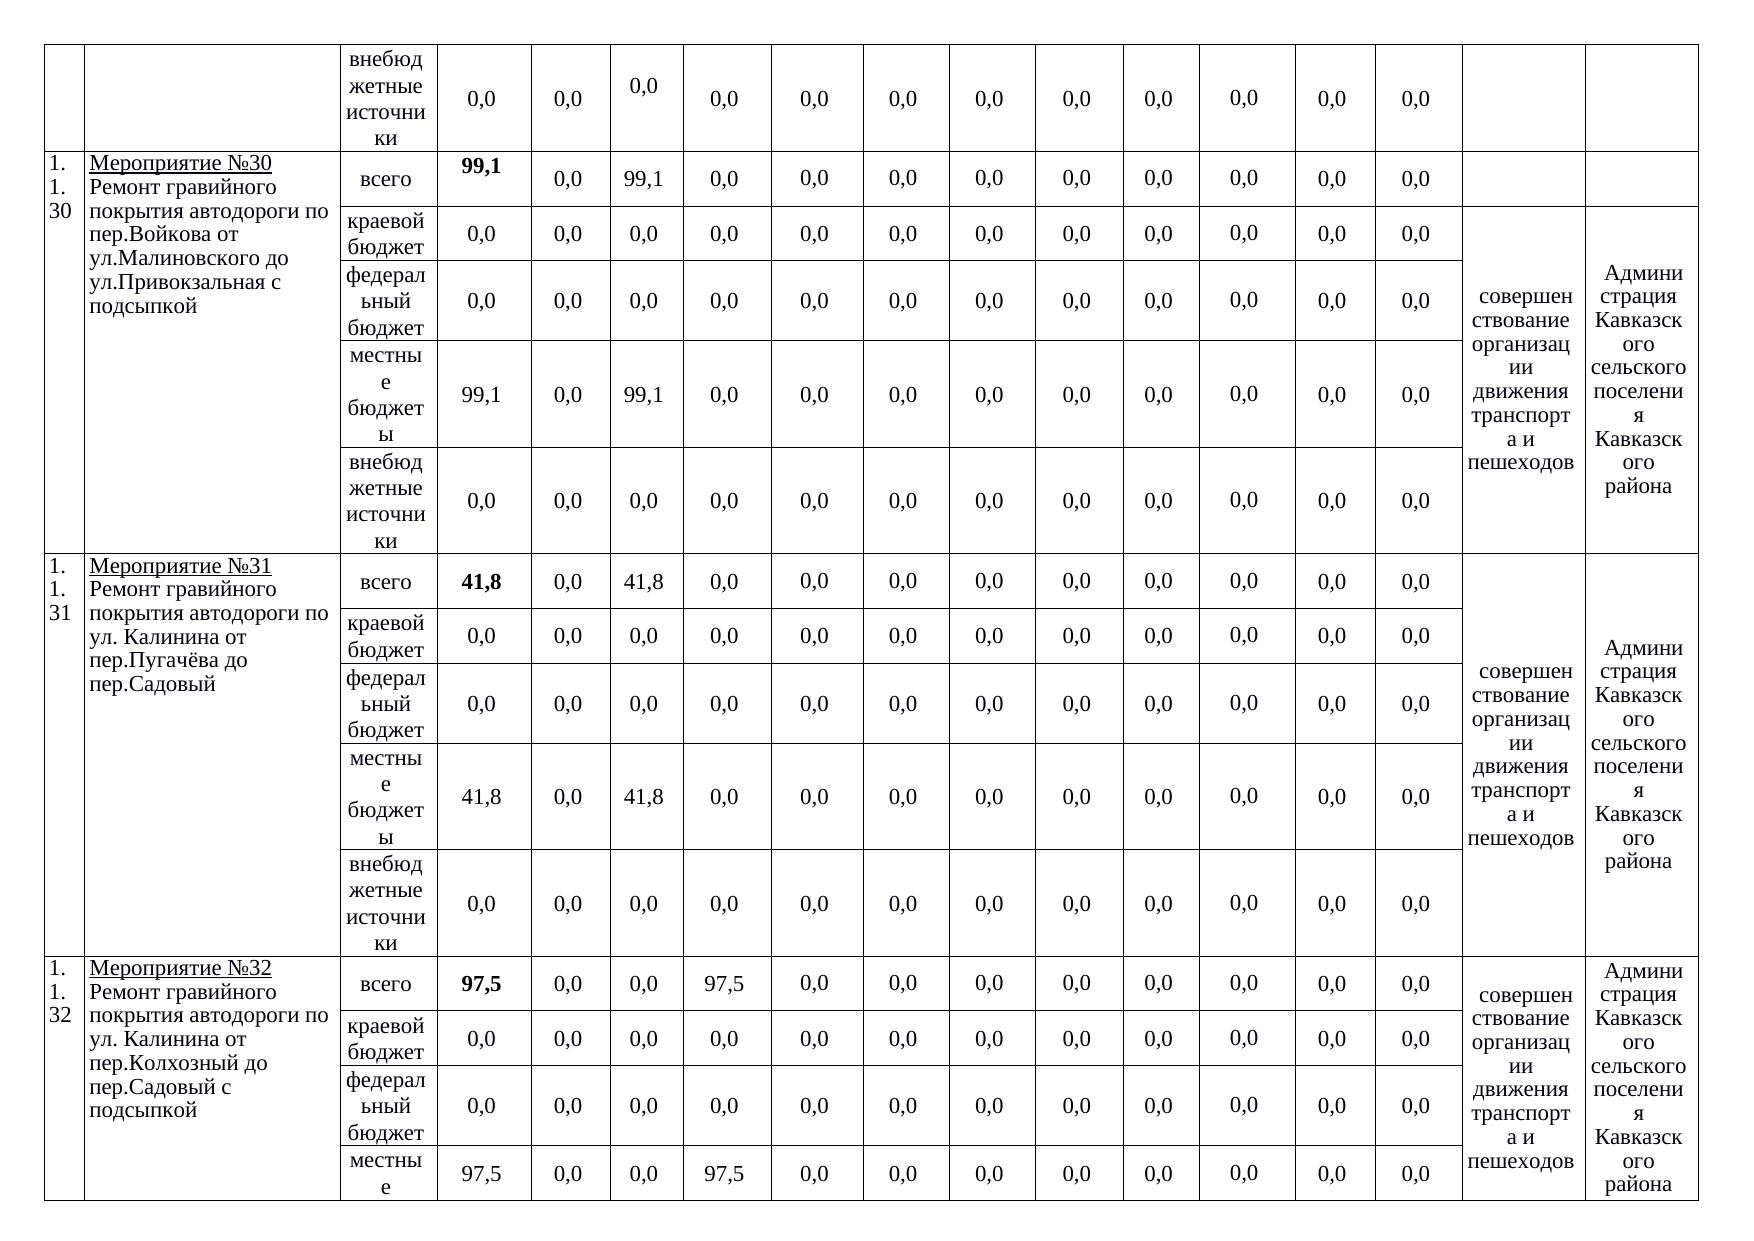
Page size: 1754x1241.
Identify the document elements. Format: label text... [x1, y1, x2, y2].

table_cell 41,8 [438, 744, 531, 849]
table_cell 0,0 [950, 609, 1035, 663]
table_cell 0,0 [1124, 609, 1199, 663]
table_cell 0,0 [1036, 744, 1123, 849]
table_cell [1463, 207, 1585, 553]
table_cell федеральный бюджет [341, 1066, 437, 1145]
table_cell 0,0 [1296, 664, 1375, 743]
table_cell Администрация Кавказского сельского поселения Кавказского района [1586, 207, 1698, 553]
table_cell 0,0 [950, 850, 1035, 956]
table_cell 0,0 [1124, 1066, 1199, 1145]
table_cell 0,0 [1200, 152, 1295, 206]
table_cell 0,0 [532, 1011, 610, 1065]
table_cell 0,0 [611, 850, 683, 956]
table_cell 0,0 [1296, 448, 1375, 553]
table_cell 0,0 [438, 207, 531, 260]
table_cell 0,0 [532, 744, 610, 849]
table_cell 0,0 [1036, 554, 1123, 608]
table_cell 0,0 [611, 448, 683, 553]
table_cell 0,0 [950, 1011, 1035, 1065]
table_cell 41,8 [438, 554, 531, 608]
table_cell федеральный бюджет [341, 664, 437, 743]
table_cell 0,0 [684, 261, 771, 340]
table_cell 0,0 [1124, 341, 1199, 447]
table_cell 0,0 [772, 341, 863, 447]
table_cell 0,0 [1200, 850, 1295, 956]
table_cell 0,0 [864, 664, 949, 743]
table_cell 0,0 [950, 664, 1035, 743]
table_cell 0,0 [772, 850, 863, 956]
table_cell 0,0 [1200, 341, 1295, 447]
table_cell 0,0 [1124, 207, 1199, 260]
table_cell 0,0 [532, 448, 610, 553]
table_cell 0,0 [1296, 957, 1375, 1010]
table_cell всего [341, 554, 437, 608]
table_cell 0,0 [1296, 1011, 1375, 1065]
table_cell 0,0 [611, 609, 683, 663]
table_cell 0,0 [1036, 152, 1123, 206]
table_cell 0,0 [438, 448, 531, 553]
table_cell 0,0 [1296, 341, 1375, 447]
table_cell Администрация Кавказского сельского поселения Кавказского района [1586, 554, 1698, 956]
table_cell 0,0 [1296, 207, 1375, 260]
table_cell 0,0 [438, 1011, 531, 1065]
table_cell 0,0 [1124, 45, 1199, 151]
table_cell краевой бюджет [341, 1011, 437, 1065]
table_cell 0,0 [684, 1011, 771, 1065]
table_cell 0,0 [532, 207, 610, 260]
table_cell 0,0 [438, 1066, 531, 1145]
table_cell 0,0 [1296, 554, 1375, 608]
table_cell 0,0 [684, 744, 771, 849]
table_cell местные бюджеты [341, 341, 437, 447]
table_cell 0,0 [772, 1066, 863, 1145]
table_cell 0,0 [1200, 448, 1295, 553]
table_cell 0,0 [1376, 1146, 1462, 1200]
table_cell 0,0 [1376, 45, 1462, 151]
table_cell 0,0 [950, 261, 1035, 340]
table_cell 0,0 [1296, 1146, 1375, 1200]
table_cell 0,0 [772, 448, 863, 553]
table_cell 0,0 [1376, 1011, 1462, 1065]
table_cell 0,0 [611, 261, 683, 340]
table_cell 0,0 [1200, 957, 1295, 1010]
table_cell 0,0 [438, 664, 531, 743]
table_cell 0,0 [772, 1146, 863, 1200]
table_cell 0,0 [684, 207, 771, 260]
table_cell 0,0 [1376, 957, 1462, 1010]
table_cell 0,0 [1124, 664, 1199, 743]
table_cell Мероприятие №31 Ремонт гравийного покрытия автодороги по ул. Калинина от пер.Пугачёва до пер.Садовый [85, 554, 340, 956]
table_cell 0,0 [1124, 1011, 1199, 1065]
table_cell краевой бюджет [341, 207, 437, 260]
table_cell 0,0 [1376, 744, 1462, 849]
table_cell 0,0 [1296, 850, 1375, 956]
table_cell 0,0 [1296, 45, 1375, 151]
table_cell 0,0 [1124, 850, 1199, 956]
table_cell 0,0 [1200, 554, 1295, 608]
table_cell 0,0 [532, 609, 610, 663]
table_cell 0,0 [1124, 448, 1199, 553]
table_cell 0,0 [1036, 341, 1123, 447]
table_cell 0,0 [950, 341, 1035, 447]
table_cell 0,0 [950, 152, 1035, 206]
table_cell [1463, 957, 1585, 1200]
table_cell 0,0 [611, 1146, 683, 1200]
table_cell 0,0 [1200, 45, 1295, 151]
table_cell 0,0 [611, 957, 683, 1010]
table_cell 0,0 [772, 744, 863, 849]
table_cell 0,0 [1036, 207, 1123, 260]
table_cell 0,0 [950, 744, 1035, 849]
table_cell 0,0 [438, 850, 531, 956]
table_cell [1463, 152, 1585, 206]
table_cell 0,0 [864, 1066, 949, 1145]
table_cell 0,0 [611, 207, 683, 260]
table_cell 0,0 [532, 664, 610, 743]
table_cell 0,0 [772, 1011, 863, 1065]
table_cell 0,0 [1296, 609, 1375, 663]
table_cell 0,0 [1124, 744, 1199, 849]
table_cell 0,0 [611, 1011, 683, 1065]
table_cell 0,0 [1036, 664, 1123, 743]
table_cell 0,0 [864, 609, 949, 663]
table_cell 0,0 [1200, 744, 1295, 849]
table_cell 0,0 [950, 1066, 1035, 1145]
table_cell 0,0 [1376, 850, 1462, 956]
table_cell 0,0 [772, 45, 863, 151]
table_cell 99,1 [438, 341, 531, 447]
table_cell 0,0 [1036, 609, 1123, 663]
table_cell Мероприятие №30 Ремонт гравийного покрытия автодороги по пер.Войкова от ул.Малиновского до ул.Привокзальная с подсыпкой [85, 152, 340, 553]
table_cell 0,0 [864, 1011, 949, 1065]
table_cell 0,0 [1296, 261, 1375, 340]
table_cell 0,0 [1036, 957, 1123, 1010]
table_cell 0,0 [864, 45, 949, 151]
table_cell 41,8 [611, 554, 683, 608]
table_cell 1.1.31 [45, 554, 84, 956]
table_cell 0,0 [950, 1146, 1035, 1200]
table_cell 0,0 [684, 1066, 771, 1145]
table_cell 0,0 [1200, 609, 1295, 663]
table_cell 0,0 [1036, 448, 1123, 553]
table_cell 0,0 [950, 554, 1035, 608]
table_cell 99,1 [611, 152, 683, 206]
table_cell 0,0 [532, 1146, 610, 1200]
table_cell 0,0 [684, 609, 771, 663]
table_cell 99,1 [611, 341, 683, 447]
table_cell 0,0 [1200, 207, 1295, 260]
table_cell 97,5 [438, 1146, 531, 1200]
table_cell 0,0 [1296, 152, 1375, 206]
table_cell [1586, 152, 1698, 206]
table_cell 0,0 [1036, 850, 1123, 956]
table_cell 97,5 [684, 1146, 771, 1200]
table_cell 0,0 [438, 261, 531, 340]
table_cell 0,0 [772, 957, 863, 1010]
table_cell 0,0 [1376, 554, 1462, 608]
table_cell 0,0 [1376, 664, 1462, 743]
table_cell 0,0 [532, 45, 610, 151]
table_cell 0,0 [1376, 207, 1462, 260]
table_cell 0,0 [772, 664, 863, 743]
table_cell 0,0 [532, 261, 610, 340]
table_cell 0,0 [1376, 261, 1462, 340]
table_cell 0,0 [950, 448, 1035, 553]
table_cell всего [341, 152, 437, 206]
table_cell 0,0 [438, 45, 531, 151]
table_cell 99,1 [438, 152, 531, 206]
table_cell местные бюджеты [341, 744, 437, 849]
table_cell 0,0 [864, 448, 949, 553]
table_cell 97,5 [684, 957, 771, 1010]
table_cell 1.1.32 [45, 957, 84, 1200]
table_cell 0,0 [684, 850, 771, 956]
table_cell 0,0 [1296, 744, 1375, 849]
table_cell 0,0 [864, 341, 949, 447]
table_cell 0,0 [1036, 1146, 1123, 1200]
table_cell 0,0 [1124, 152, 1199, 206]
table_cell 0,0 [1376, 609, 1462, 663]
table_cell 0,0 [864, 1146, 949, 1200]
table_cell 41,8 [611, 744, 683, 849]
table_cell 1.1.30 [45, 152, 84, 553]
table_cell 0,0 [864, 957, 949, 1010]
table_cell 0,0 [950, 957, 1035, 1010]
table_cell внебюджетные источники [341, 850, 437, 956]
table_cell 0,0 [950, 45, 1035, 151]
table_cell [1586, 957, 1698, 1200]
table_cell 0,0 [1376, 448, 1462, 553]
table_cell 0,0 [1036, 1011, 1123, 1065]
table_cell 0,0 [1200, 1011, 1295, 1065]
table_cell краевой бюджет [341, 609, 437, 663]
table_cell 0,0 [532, 850, 610, 956]
table_cell 0,0 [1296, 1066, 1375, 1145]
table_cell 0,0 [1124, 261, 1199, 340]
table_cell 0,0 [772, 207, 863, 260]
table_cell 0,0 [864, 207, 949, 260]
table_cell 97,5 [438, 957, 531, 1010]
table_cell внебюджетные источники [341, 448, 437, 553]
table_cell 0,0 [1200, 261, 1295, 340]
table_cell 0,0 [772, 261, 863, 340]
table_cell 0,0 [772, 152, 863, 206]
table_cell 0,0 [611, 664, 683, 743]
table_cell 0,0 [532, 341, 610, 447]
table_cell совершенствование организации движения транспорта и пешеходов [1463, 554, 1585, 956]
table_cell 0,0 [1124, 957, 1199, 1010]
table_cell 0,0 [1036, 1066, 1123, 1145]
table_cell 0,0 [532, 554, 610, 608]
table_cell 0,0 [864, 152, 949, 206]
table_cell 0,0 [864, 744, 949, 849]
table_cell 0,0 [772, 609, 863, 663]
table_cell 0,0 [772, 554, 863, 608]
table_cell 0,0 [684, 341, 771, 447]
table_cell всего [341, 957, 437, 1010]
table_cell федеральный бюджет [341, 261, 437, 340]
table_cell 0,0 [684, 448, 771, 553]
table_cell 0,0 [611, 1066, 683, 1145]
table_cell 0,0 [1036, 261, 1123, 340]
table_cell 0,0 [864, 554, 949, 608]
table_cell 0,0 [864, 261, 949, 340]
table_cell 0,0 [950, 207, 1035, 260]
table_cell 0,0 [1124, 1146, 1199, 1200]
table_cell 0,0 [1036, 45, 1123, 151]
table_cell 0,0 [684, 45, 771, 151]
table_cell 0,0 [1200, 1066, 1295, 1145]
table_cell 0,0 [1124, 554, 1199, 608]
table_cell местные бюджеты [341, 1146, 437, 1200]
table_cell 0,0 [1200, 664, 1295, 743]
table_cell 0,0 [1376, 1066, 1462, 1145]
table_cell 0,0 [1200, 1146, 1295, 1200]
table_cell 0,0 [532, 957, 610, 1010]
table_cell 0,0 [532, 152, 610, 206]
table_cell 0,0 [532, 1066, 610, 1145]
table_cell внебюджетные источники [341, 45, 437, 151]
table_cell 0,0 [1376, 341, 1462, 447]
table_cell 0,0 [1376, 152, 1462, 206]
table_cell 0,0 [684, 152, 771, 206]
table_cell Мероприятие №32 Ремонт гравийного покрытия автодороги по ул. Калинина от пер.Колхозный до пер.Садовый с подсыпкой [85, 957, 340, 1200]
table_cell 0,0 [438, 609, 531, 663]
table_cell 0,0 [684, 664, 771, 743]
table_cell 0,0 [611, 45, 683, 151]
table_cell 0,0 [864, 850, 949, 956]
table_cell 0,0 [684, 554, 771, 608]
